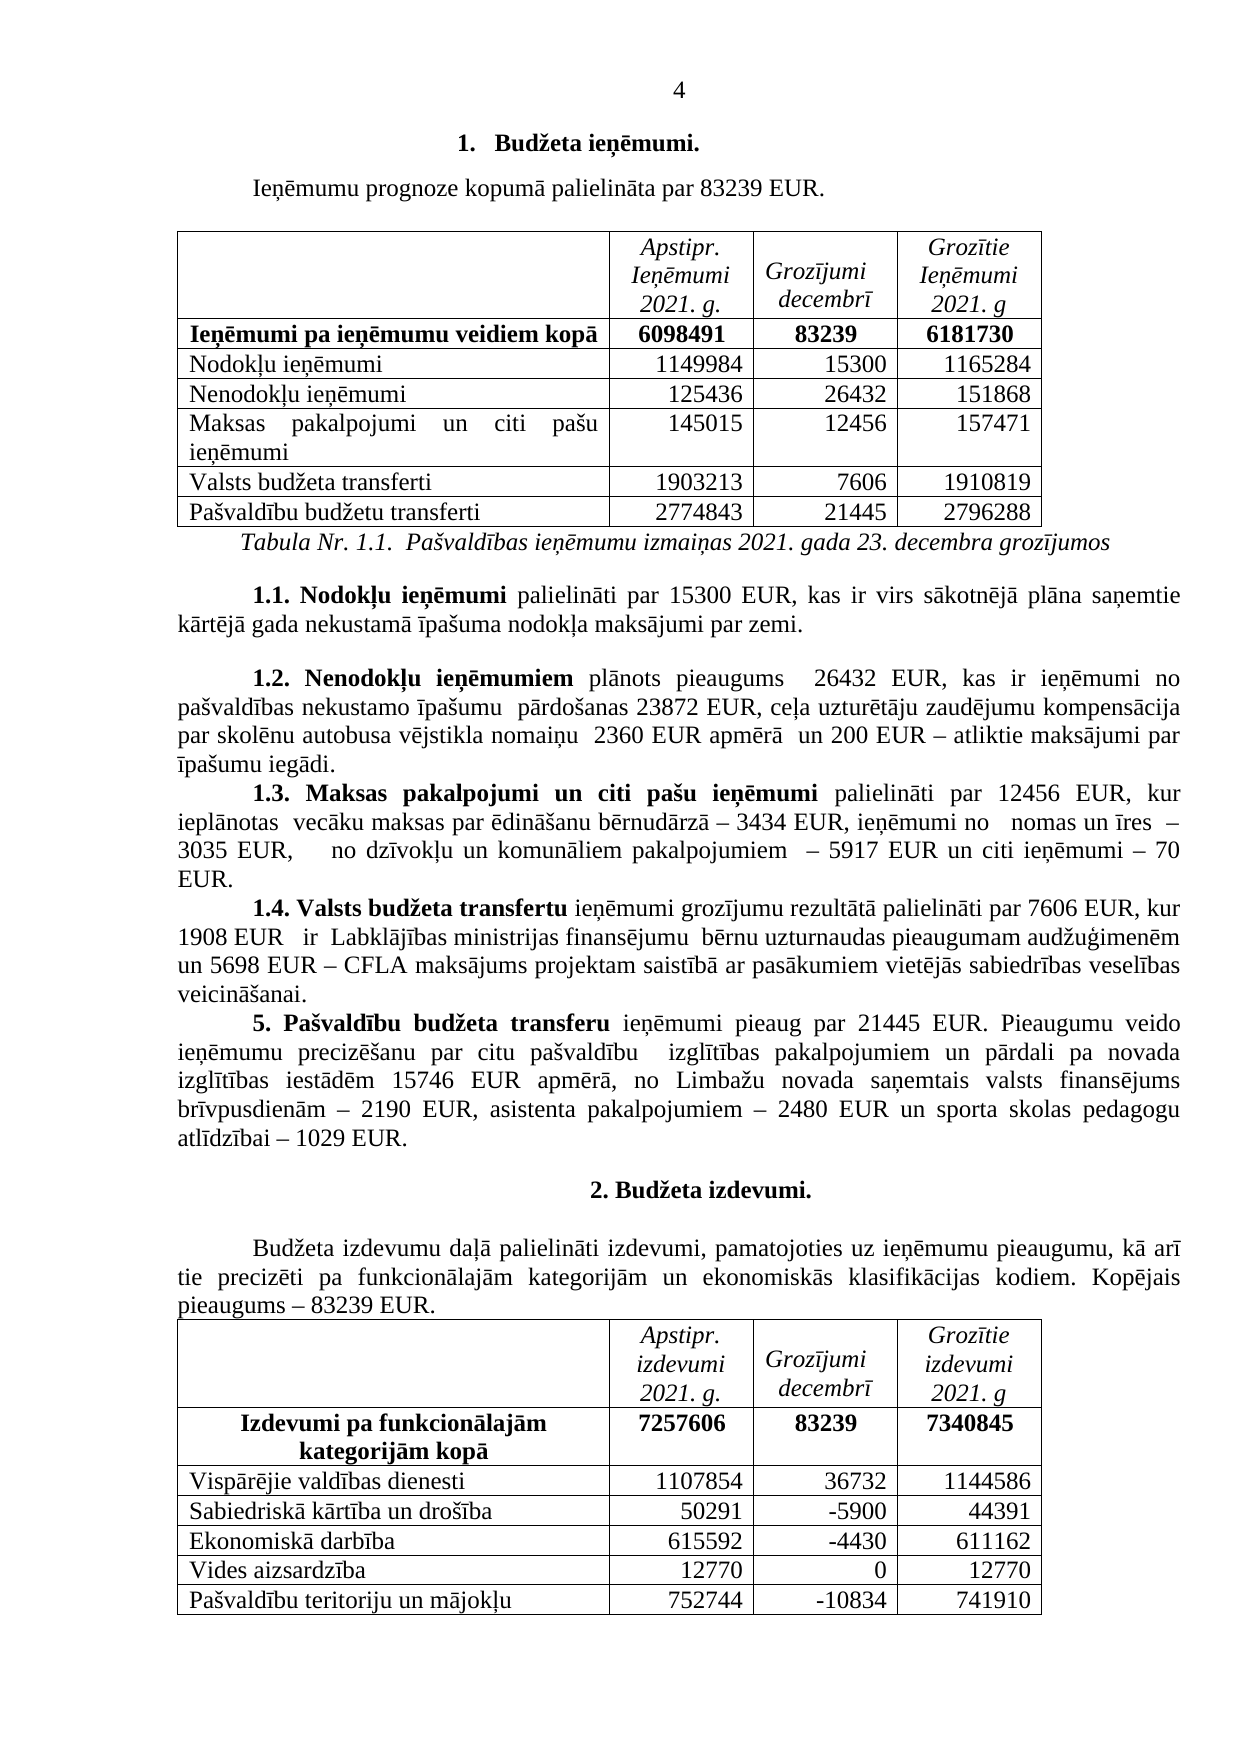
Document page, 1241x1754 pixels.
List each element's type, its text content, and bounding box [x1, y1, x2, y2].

text 1.4. Valsts budžeta transfertu ieņēmumi grozījumu rezultātā palielināti par 7606 EUR, kur 1908 EUR ir Labklājības ministrijas finansējumu bērnu uzturnaudas pieaugumam audžuģimenēm un 5698 EUR – CFLA maksājums projektam saistībā ar pasākumiem vietējās sabiedrības veselības veicināšanai. [177, 893, 1181, 1008]
text Tabula Nr. 1.1. Pašvaldības ieņēmumu izmaiņas 2021. gada 23. decembra grozījumos [177, 527, 1181, 555]
table_cell Maksas pakalpojumi un citi pašu ieņēmumi [178, 409, 609, 466]
table_cell 7606 [754, 467, 897, 496]
table_cell 7340845 [898, 1408, 1041, 1465]
table_cell 44391 [898, 1496, 1041, 1525]
table_cell 21445 [754, 497, 897, 526]
table_cell Ieņēmumi pa ieņēmumu veidiem kopā [178, 319, 609, 348]
table_cell -10834 [754, 1585, 897, 1614]
table_cell 12456 [754, 409, 897, 466]
text 1.1. Nodokļu ieņēmumi palielināti par 15300 EUR, kas ir virs sākotnējā plāna saņemtie kārtējā gada nekustamā īpašuma nodokļa maksājumi par zemi. [177, 580, 1181, 638]
table_cell 752744 [610, 1585, 753, 1614]
table_header Apstipr. izdevumi 2021. g. [610, 1320, 753, 1407]
table_cell 1149984 [610, 349, 753, 378]
table_cell 7257606 [610, 1408, 753, 1465]
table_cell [178, 1585, 609, 1614]
table_cell 615592 [610, 1526, 753, 1554]
table_cell Nenodokļu ieņēmumi [178, 379, 609, 407]
table_cell 1903213 [610, 467, 753, 496]
table_cell 1144586 [898, 1466, 1041, 1495]
table_cell Nodokļu ieņēmumi [178, 349, 609, 378]
table_cell 157471 [898, 409, 1041, 466]
text 5. Pašvaldību budžeta transferu ieņēmumi pieaug par 21445 EUR. Pieaugumu veido ieņēmumu precizēšanu par citu pašvaldību izglītības pakalpojumiem un pārdali pa novada izglītības iestādēm 15746 EUR apmērā, no Limbažu novada saņemtais valsts finansējums brīvpusdienām – 2190 EUR, asistenta pakalpojumiem – 2480 EUR un sporta skolas pedagogu atlīdzībai – 1029 EUR. [177, 1008, 1181, 1152]
table_cell 1910819 [898, 467, 1041, 496]
list 2. Budžeta izdevumi. [365, 1176, 1181, 1204]
table_cell 6098491 [610, 319, 753, 348]
table_cell -4430 [754, 1526, 897, 1554]
table_cell Vides aizsardzība [178, 1556, 609, 1584]
table_cell 145015 [610, 409, 753, 466]
table_cell Sabiedriskā kārtība un drošība [178, 1496, 609, 1525]
table_cell 151868 [898, 379, 1041, 407]
table_header Grozījumi decembrī [754, 232, 897, 318]
text 1.3. Maksas pakalpojumi un citi pašu ieņēmumi palielināti par 12456 EUR, kur ieplānotas vecāku maksas par ēdināšanu bērnudārzā – 3434 EUR, ieņēmumi no nomas un īres – 3035 EUR, no dzīvokļu un komunāliem pakalpojumiem – 5917 EUR un citi ieņēmumi – 70 EUR. [177, 778, 1181, 893]
text Budžeta izdevumu daļā palielināti izdevumi, pamatojoties uz ieņēmumu pieaugumu, kā arī tie precizēti pa funkcionālajām kategorijām un ekonomiskās klasifikācijas kodiem. Kopējais pieaugums – 83239 EUR. [177, 1233, 1181, 1319]
list Budžeta ieņēmumi. [457, 128, 1181, 157]
text Ieņēmumu prognoze kopumā palielināta par 83239 EUR. [177, 173, 1181, 202]
table_cell 83239 [754, 1408, 897, 1465]
table_header [178, 232, 609, 318]
text 1.2. Nenodokļu ieņēmumiem plānots pieaugums 26432 EUR, kas ir ieņēmumi no pašvaldības nekustamo īpašumu pārdošanas 23872 EUR, ceļa uzturētāju zaudējumu kompensācija par skolēnu autobusa vējstikla nomaiņu 2360 EUR apmērā un 200 EUR – atliktie maksājumi par īpašumu iegādi. [177, 663, 1181, 778]
table_cell Pašvaldību budžetu transferti [178, 497, 609, 526]
table_cell 6181730 [898, 319, 1041, 348]
table_cell Izdevumi pa funkcionālajām kategorijām kopā [178, 1408, 609, 1465]
table_cell 1107854 [610, 1466, 753, 1495]
table_cell 125436 [610, 379, 753, 407]
table_cell 611162 [898, 1526, 1041, 1554]
table_cell Vispārējie valdības dienesti [178, 1466, 609, 1495]
table_cell 15300 [754, 349, 897, 378]
table_cell 12770 [610, 1556, 753, 1584]
table_header Apstipr. Ieņēmumi 2021. g. [610, 232, 753, 318]
table_cell 36732 [754, 1466, 897, 1495]
table_cell 0 [754, 1556, 897, 1584]
table_header Grozītie Ieņēmumi 2021. g [898, 232, 1041, 318]
table_cell -5900 [754, 1496, 897, 1525]
table_cell 26432 [754, 379, 897, 407]
table_header Grozītie izdevumi 2021. g [898, 1320, 1041, 1407]
table_cell 741910 [898, 1585, 1041, 1614]
table_header Grozījumi decembrī [754, 1320, 897, 1407]
table_cell 50291 [610, 1496, 753, 1525]
table_cell 1165284 [898, 349, 1041, 378]
table_header [178, 1320, 609, 1407]
table_cell Valsts budžeta transferti [178, 467, 609, 496]
table_cell 12770 [898, 1556, 1041, 1584]
table_cell Ekonomiskā darbība [178, 1526, 609, 1554]
table_cell 2796288 [898, 497, 1041, 526]
table_cell 2774843 [610, 497, 753, 526]
table_cell 83239 [754, 319, 897, 348]
